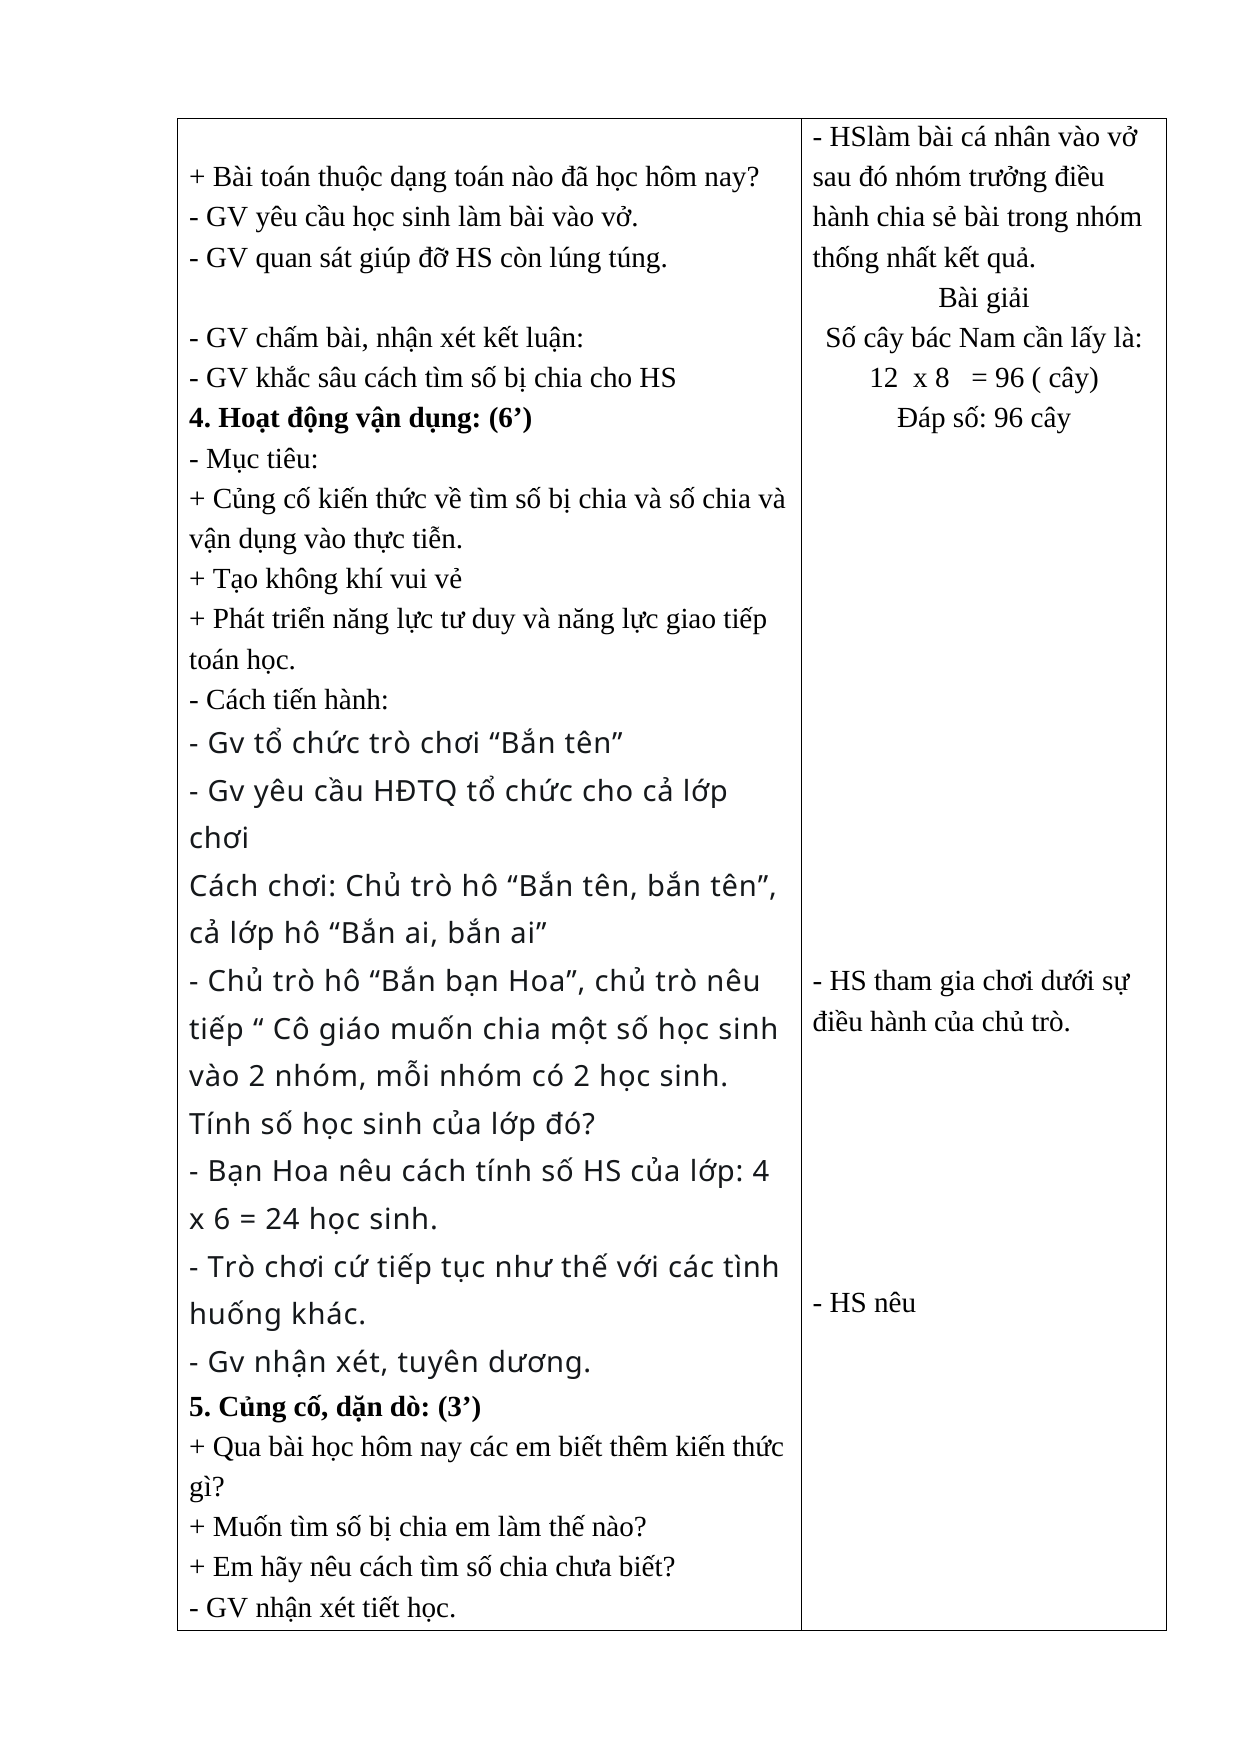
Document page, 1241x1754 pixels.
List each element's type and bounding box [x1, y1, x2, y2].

table_cell [802, 119, 1166, 1630]
table_cell [178, 119, 801, 1630]
